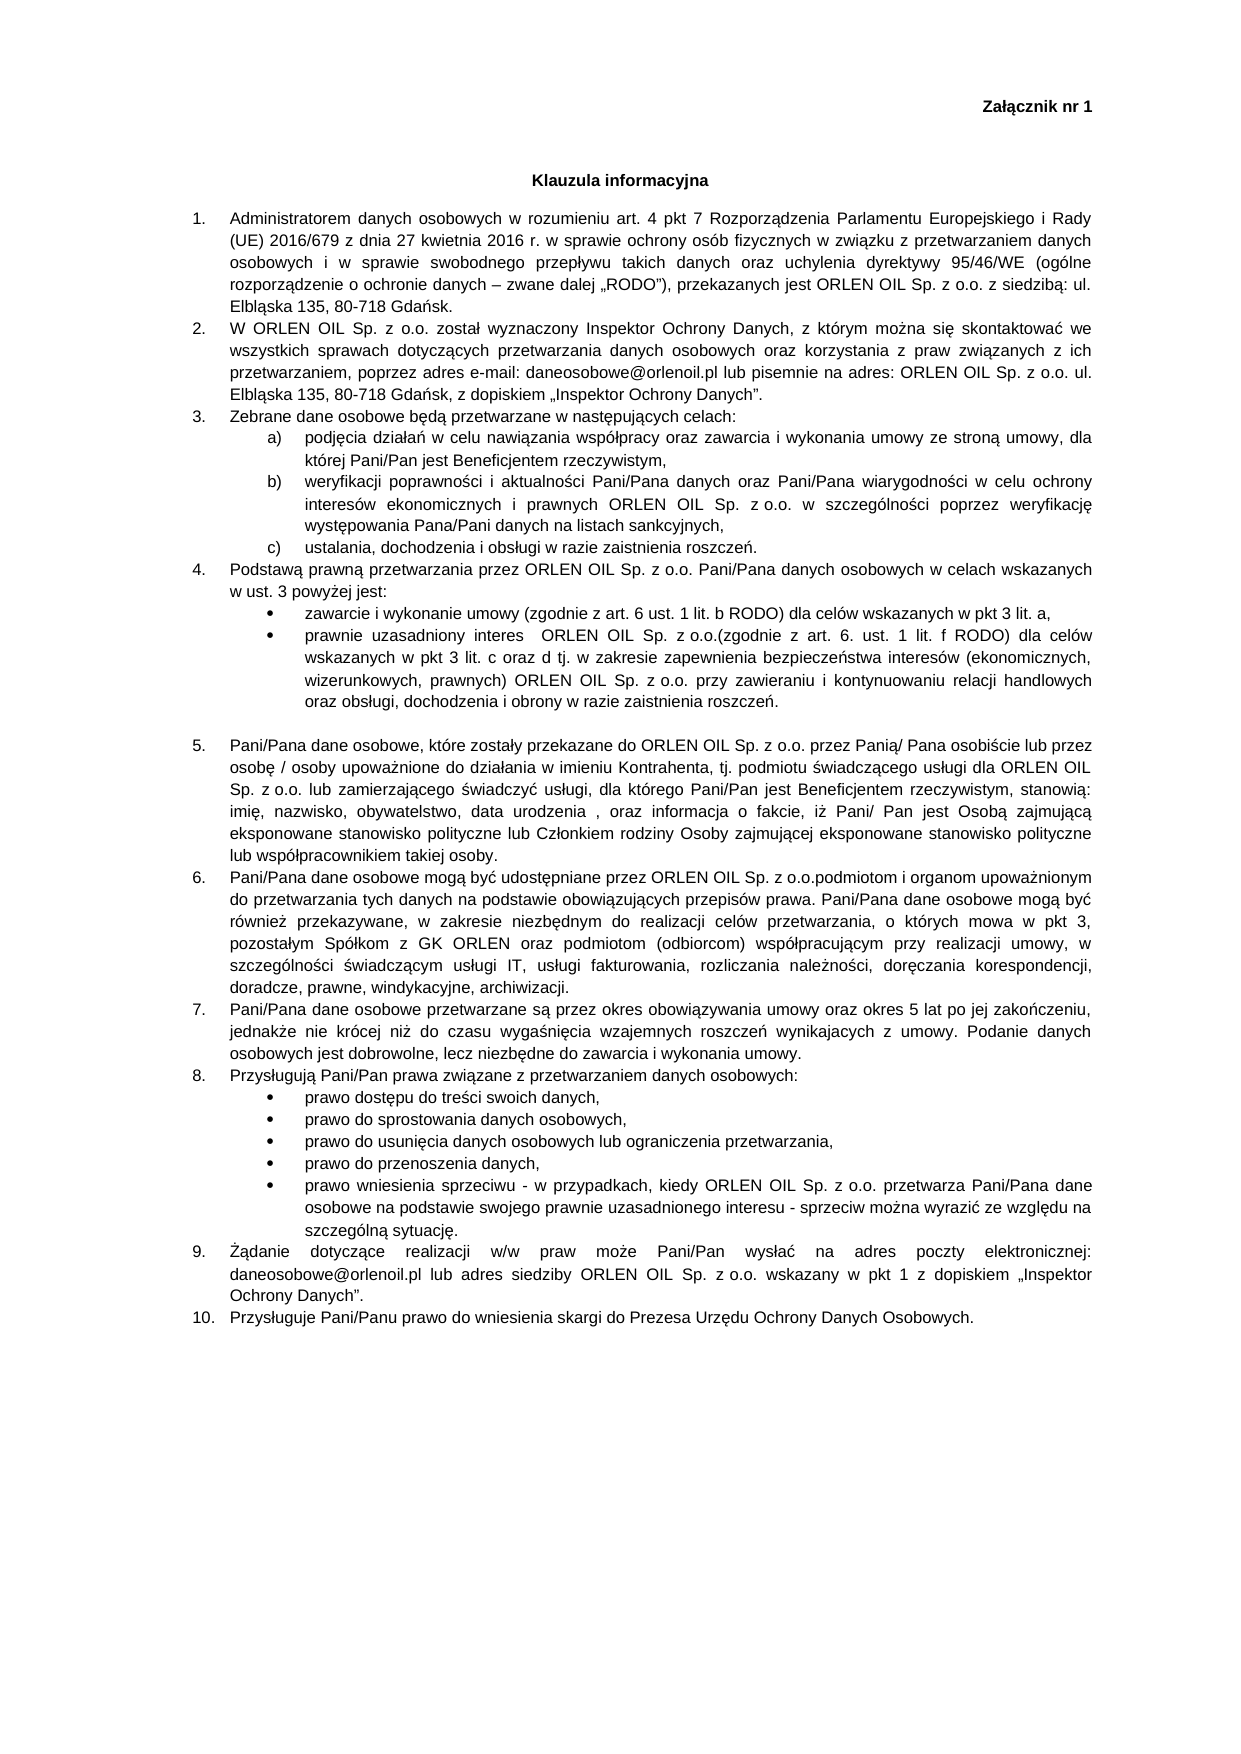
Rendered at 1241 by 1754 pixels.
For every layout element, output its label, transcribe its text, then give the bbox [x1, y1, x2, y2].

list prawo dostępu do treści swoich danych, [267, 1088, 1093, 1107]
list Przysługuje Pani/Panu prawo do wniesienia skargi do Prezesa Urzędu Ochrony Danych Osobowych. [192, 1308, 1093, 1327]
list prawo do przenoszenia danych, [267, 1154, 1093, 1173]
list Żądanie dotyczące realizacji w/w praw może Pani/Pan wysłać na adres poczty elektronicznej: daneosobowe@orlenoil.pl lub adres siedziby ORLEN OIL Sp. z o.o. wskazany w pkt 1 z dopiskiem „Inspektor Ochrony Danych”. [192, 1242, 1093, 1305]
list Pani/Pana dane osobowe mogą być udostępniane przez ORLEN OIL Sp. z o.o.podmiotom i organom upoważnionym do przetwarzania tych danych na podstawie obowiązujących przepisów prawa. Pani/Pana dane osobowe mogą być również przekazywane, w zakresie niezbędnym do realizacji celów przetwarzania, o których mowa w pkt 3, pozostałym Spółkom z GK ORLEN oraz podmiotom (odbiorcom) współpracującym przy realizacji umowy, w szczególności świadczącym usługi IT, usługi fakturowania, rozliczania należności, doręczania korespondencji, doradcze, prawne, windykacyjne, archiwizacji. [192, 868, 1093, 997]
list W ORLEN OIL Sp. z o.o. został wyznaczony Inspektor Ochrony Danych, z którym można się skontaktować we wszystkich sprawach dotyczących przetwarzania danych osobowych oraz korzystania z praw związanych z ich przetwarzaniem, poprzez adres e-mail: daneosobowe@orlenoil.pl lub pisemnie na adres: ORLEN OIL Sp. z o.o. ul. Elbląska 135, 80-718 Gdańsk, z dopiskiem „Inspektor Ochrony Danych”. [192, 318, 1093, 403]
list Przysługują Pani/Pan prawa związane z przetwarzaniem danych osobowych: [192, 1066, 1093, 1085]
list Administratorem danych osobowych w rozumieniu art. 4 pkt 7 Rozporządzenia Parlamentu Europejskiego i Rady (UE) 2016/679 z dnia 27 kwietnia 2016 r. w sprawie ochrony osób fizycznych w związku z przetwarzaniem danych osobowych i w sprawie swobodnego przepływu takich danych oraz uchylenia dyrektywy 95/46/WE (ogólne rozporządzenie o ochronie danych – zwane dalej „RODO”), przekazanych jest ORLEN OIL Sp. z o.o. z siedzibą: ul. Elbląska 135, 80-718 Gdańsk. [192, 208, 1093, 316]
list prawnie uzasadniony interes ORLEN OIL Sp. z o.o.(zgodnie z art. 6. ust. 1 lit. f RODO) dla celów wskazanych w pkt 3 lit. c oraz d tj. w zakresie zapewnienia bezpieczeństwa interesów (ekonomicznych, wizerunkowych, prawnych) ORLEN OIL Sp. z o.o. przy zawieraniu i kontynuowaniu relacji handlowych oraz obsługi, dochodzenia i obrony w razie zaistnienia roszczeń. [267, 626, 1093, 711]
text Załącznik nr 1 [148, 97, 1093, 116]
list Podstawą prawną przetwarzania przez ORLEN OIL Sp. z o.o. Pani/Pana danych osobowych w celach wskazanych w ust. 3 powyżej jest: [192, 560, 1093, 601]
list prawo do usunięcia danych osobowych lub ograniczenia przetwarzania, [267, 1132, 1093, 1151]
list podjęcia działań w celu nawiązania współpracy oraz zawarcia i wykonania umowy ze stroną umowy, dla której Pani/Pan jest Beneficjentem rzeczywistym, [267, 428, 1093, 469]
list prawo do sprostowania danych osobowych, [267, 1110, 1093, 1129]
list Pani/Pana dane osobowe przetwarzane są przez okres obowiązywania umowy oraz okres 5 lat po jej zakończeniu, jednakże nie krócej niż do czasu wygaśnięcia wzajemnych roszczeń wynikajacych z umowy. Podanie danych osobowych jest dobrowolne, lecz niezbędne do zawarcia i wykonania umowy. [192, 1000, 1093, 1063]
list weryfikacji poprawności i aktualności Pani/Pana danych oraz Pani/Pana wiarygodności w celu ochrony interesów ekonomicznych i prawnych ORLEN OIL Sp. z o.o. w szczególności poprzez weryfikację występowania Pana/Pani danych na listach sankcyjnych, [267, 472, 1093, 535]
list Pani/Pana dane osobowe, które zostały przekazane do ORLEN OIL Sp. z o.o. przez Panią/ Pana osobiście lub przez osobę / osoby upoważnione do działania w imieniu Kontrahenta, tj. podmiotu świadczącego usługi dla ORLEN OIL Sp. z o.o. lub zamierzającego świadczyć usługi, dla którego Pani/Pan jest Beneficjentem rzeczywistym, stanowią: imię, nazwisko, obywatelstwo, data urodzenia , oraz informacja o fakcie, iż Pani/ Pan jest Osobą zajmującą eksponowane stanowisko polityczne lub Członkiem rodziny Osoby zajmującej eksponowane stanowisko polityczne lub współpracownikiem takiej osoby. [192, 736, 1093, 865]
list ustalania, dochodzenia i obsługi w razie zaistnienia roszczeń. [267, 538, 1093, 557]
list prawo wniesienia sprzeciwu - w przypadkach, kiedy ORLEN OIL Sp. z o.o. przetwarza Pani/Pana dane osobowe na podstawie swojego prawnie uzasadnionego interesu - sprzeciw można wyrazić ze względu na szczególną sytuację. [267, 1176, 1093, 1239]
text Klauzula informacyjna [148, 171, 1093, 190]
list zawarcie i wykonanie umowy (zgodnie z art. 6 ust. 1 lit. b RODO) dla celów wskazanych w pkt 3 lit. a, [267, 604, 1093, 623]
list Zebrane dane osobowe będą przetwarzane w następujących celach: [192, 406, 1093, 426]
